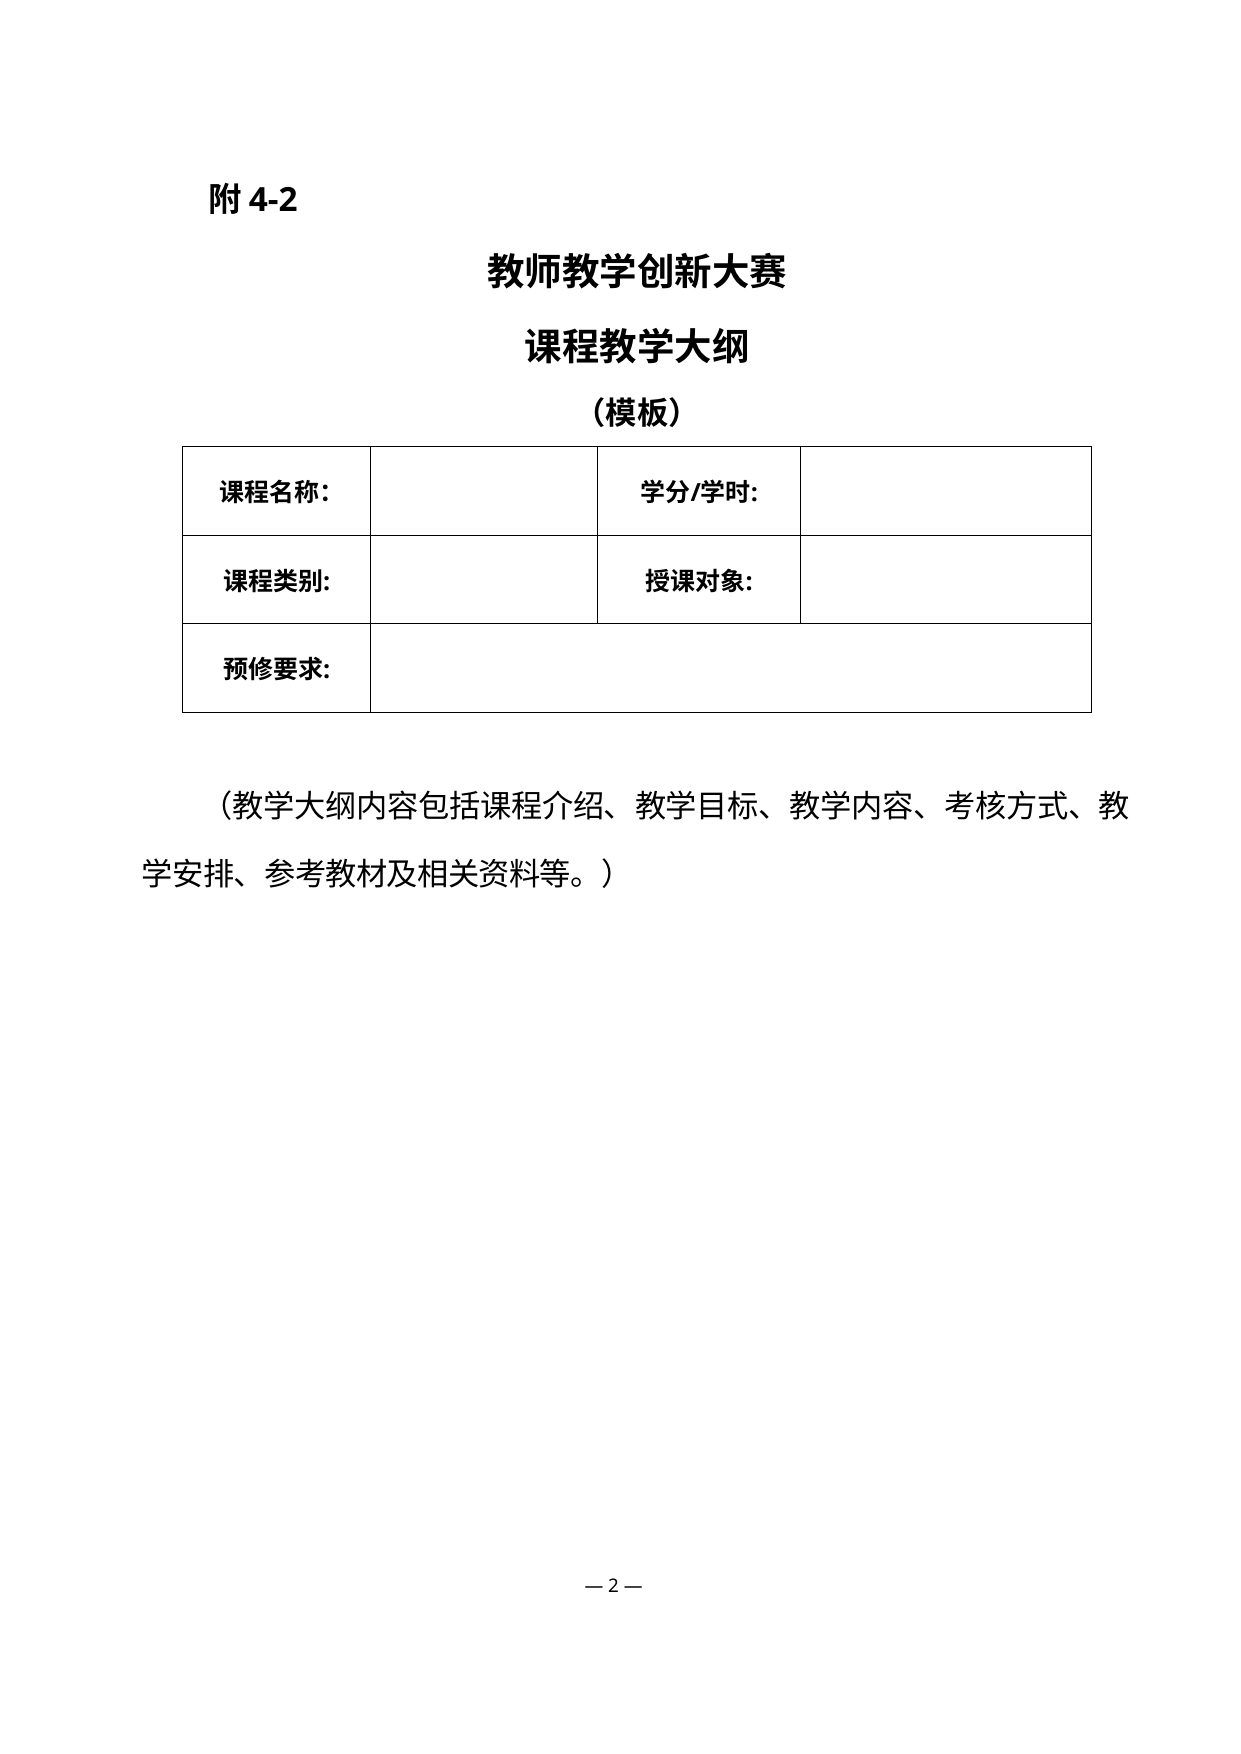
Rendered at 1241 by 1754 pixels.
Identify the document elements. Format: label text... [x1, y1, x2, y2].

text 附4-2 [142, 173, 1132, 221]
table_cell [371, 536, 597, 623]
text （模板） [142, 388, 1132, 433]
table_header [371, 447, 597, 534]
text 课程教学大纲 [142, 317, 1132, 372]
table_cell [371, 624, 1091, 712]
text 教师教学创新大赛 [142, 242, 1132, 296]
table_cell 预修要求: [183, 624, 370, 712]
table_cell [801, 536, 1091, 623]
table_header 学分/学时: [598, 447, 800, 534]
table_header 课程名称： [183, 447, 370, 534]
text （教学大纲内容包括课程介绍、教学目标、教学内容、考核方式、教学安排、参考教材及相关资料等。） [142, 781, 1132, 894]
table_header [801, 447, 1091, 534]
table_cell 授课对象: [598, 536, 800, 623]
table_cell 课程类别: [183, 536, 370, 623]
